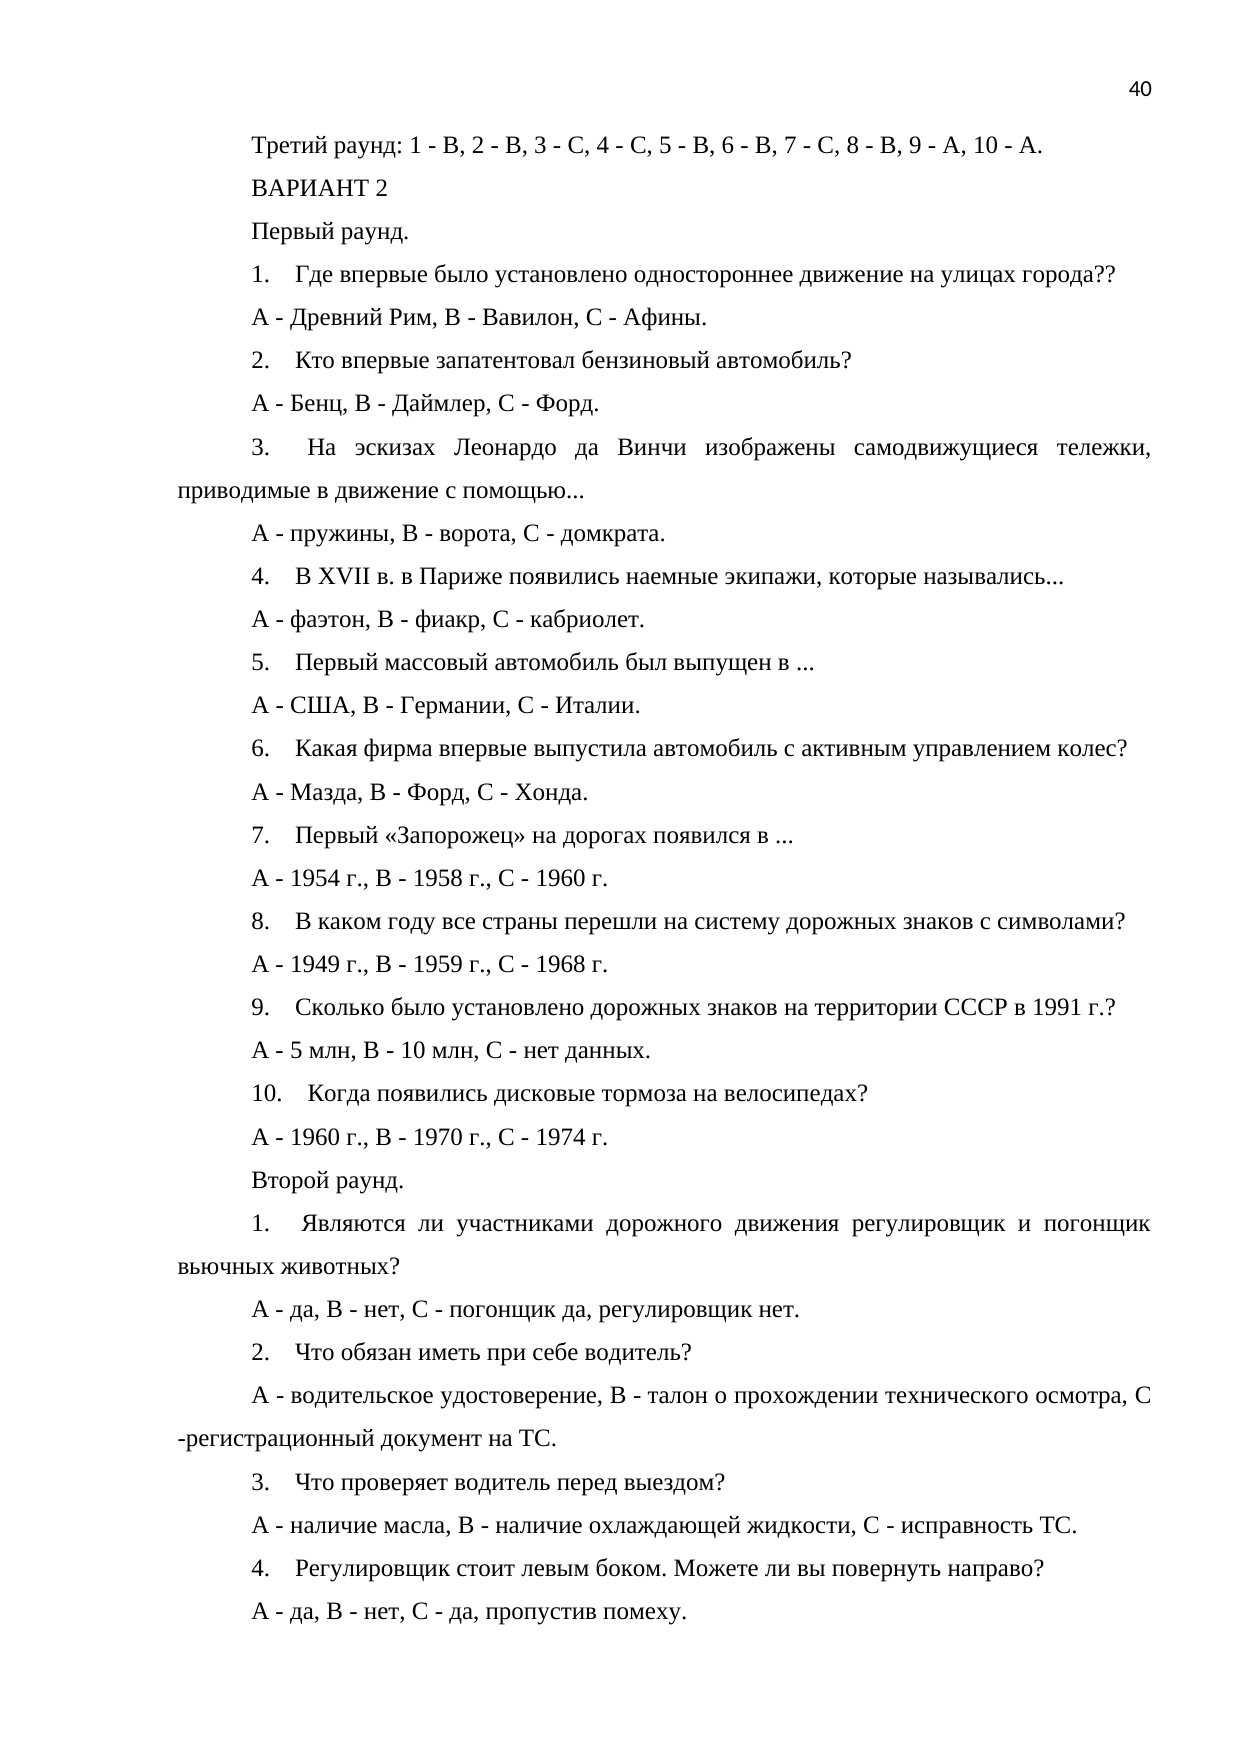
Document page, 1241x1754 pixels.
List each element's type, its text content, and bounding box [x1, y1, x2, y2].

text 2. Что обязан иметь при себе водитель? [177, 1337, 1152, 1366]
text А - Мазда, В - Форд, С - Хонда. [177, 777, 1152, 805]
text А - фаэтон, В - фиакр, С - кабриолет. [177, 604, 1152, 633]
text А - пружины, В - ворота, С - домкрата. [177, 518, 1152, 547]
text 9. Сколько было установлено дорожных знаков на территории СССР в 1991 г.? [177, 992, 1152, 1021]
text А - Древний Рим, В - Вавилон, С - Афины. [177, 302, 1152, 331]
text 6. Какая фирма впервые выпустила автомобиль с активным управлением колес? [177, 733, 1152, 762]
text 4. В XVII в. в Париже появились наемные экипажи, которые назывались... [177, 561, 1152, 590]
text 8. В каком году все страны перешли на систему дорожных знаков с символами? [177, 906, 1152, 935]
text 10. Когда появились дисковые тормоза на велосипедах? [177, 1078, 1152, 1107]
text А - да, В - нет, С - погонщик да, регулировщик нет. [177, 1294, 1152, 1323]
text 5. Первый массовый автомобиль был выпущен в ... [177, 647, 1152, 676]
text Второй раунд. [177, 1165, 1152, 1193]
text 3. Что проверяет водитель перед выездом? [177, 1467, 1152, 1495]
text Третий раунд: 1 - В, 2 - В, 3 - С, 4 - С, 5 - В, 6 - В, 7 - С, 8 - В, 9 - А, 10 - А. [177, 130, 1152, 158]
text 1. Где впервые было установлено одностороннее движение на улицах города?? [177, 259, 1152, 288]
text ВАРИАНТ 2 [177, 173, 1152, 202]
text А - наличие масла, В - наличие охлаждающей жидкости, С - исправность ТС. [177, 1510, 1152, 1538]
text 3. На эскизах Леонардо да Винчи изображены самодвижущиеся тележки, приводимые в движение с помощью... [177, 432, 1152, 503]
text А - США, В - Германии, С - Италии. [177, 690, 1152, 719]
text А - водительское удостоверение, В - талон о прохождении технического осмотра, С -регистрационный документ на ТС. [177, 1380, 1152, 1452]
text 4. Регулировщик стоит левым боком. Можете ли вы повернуть направо? [177, 1553, 1152, 1582]
text А - 5 млн, В - 10 млн, С - нет данных. [177, 1035, 1152, 1064]
text Первый раунд. [177, 216, 1152, 245]
text 1. Являются ли участниками дорожного движения регулировщик и погонщик вьючных животных? [177, 1208, 1152, 1280]
text А - да, В - нет, С - да, пропустив помеху. [177, 1596, 1152, 1625]
text А - Бенц, В - Даймлер, С - Форд. [177, 388, 1152, 417]
text 7. Первый «Запорожец» на дорогах появился в ... [177, 820, 1152, 848]
text 2. Кто впервые запатентовал бензиновый автомобиль? [177, 345, 1152, 374]
text А - 1960 г., В - 1970 г., С - 1974 г. [177, 1122, 1152, 1150]
text А - 1954 г., В - 1958 г., С - 1960 г. [177, 863, 1152, 892]
text А - 1949 г., В - 1959 г., С - 1968 г. [177, 949, 1152, 978]
